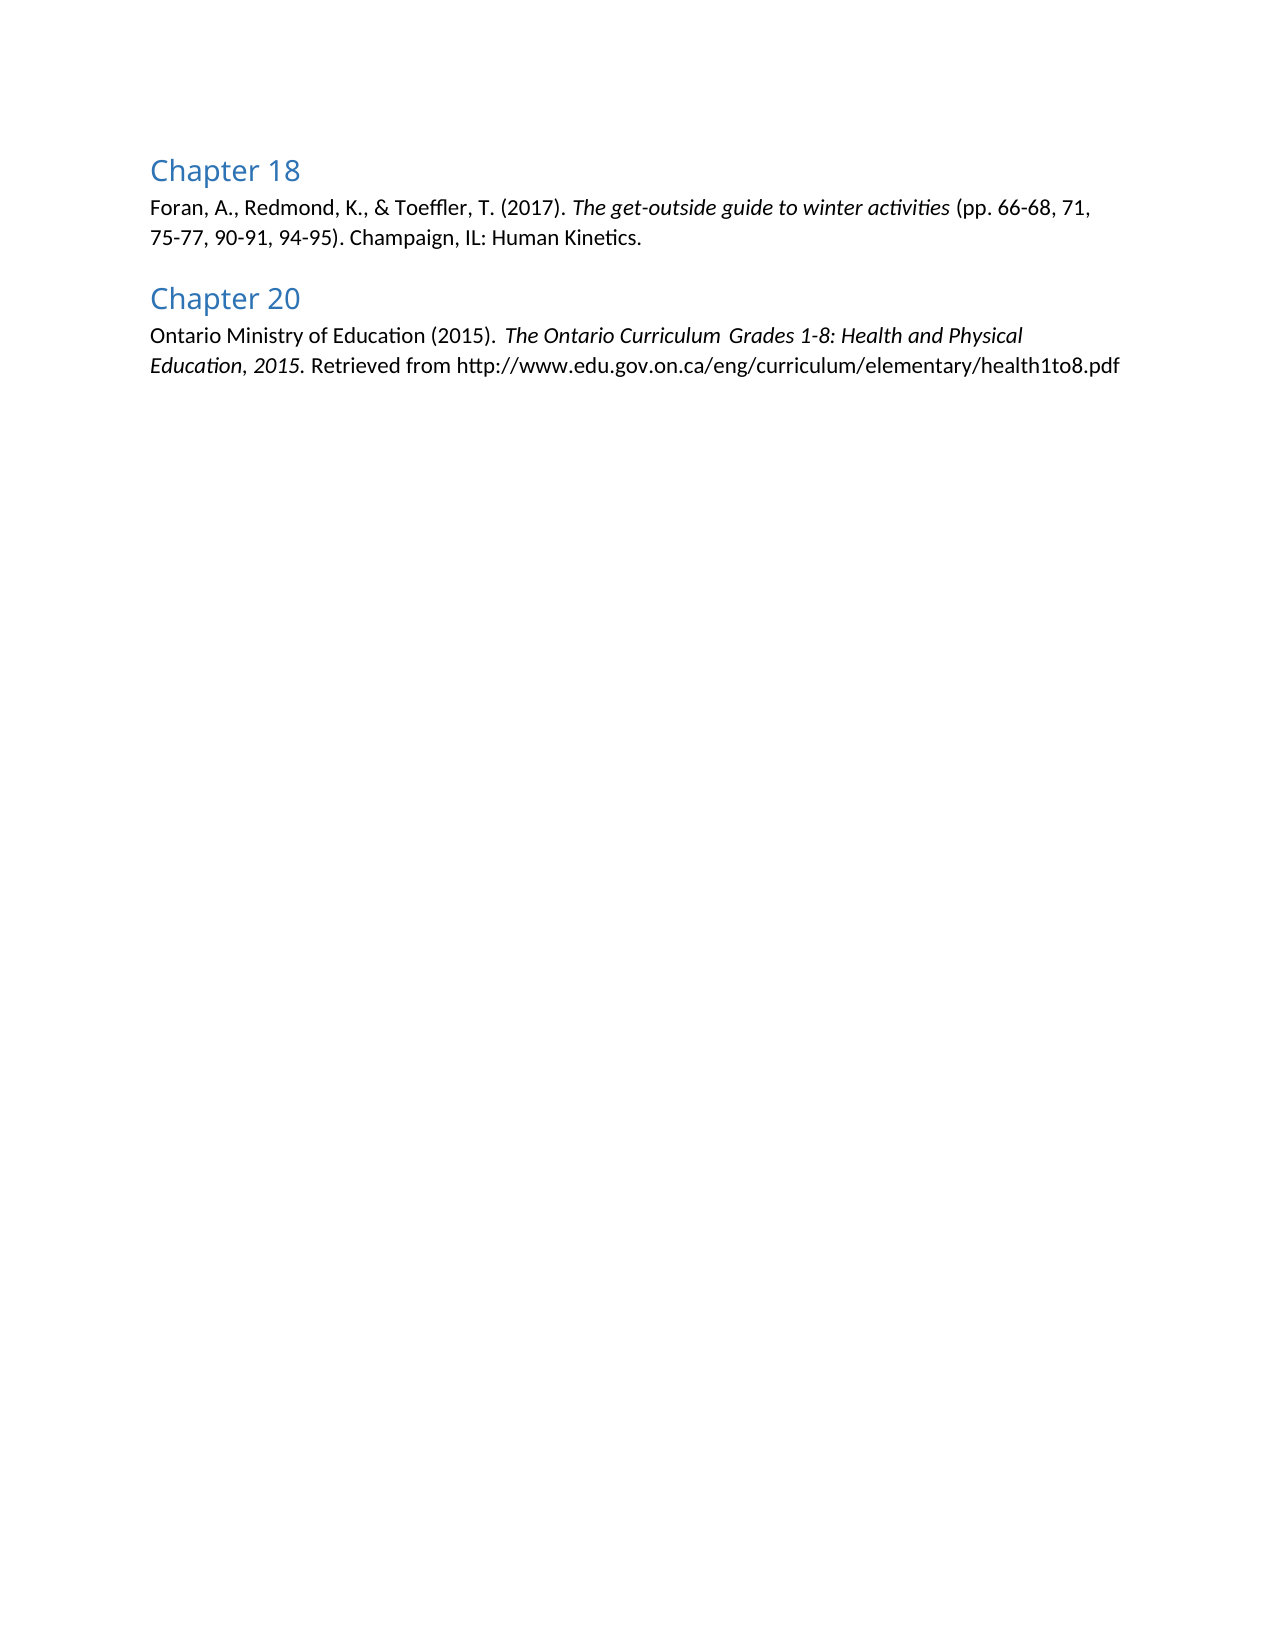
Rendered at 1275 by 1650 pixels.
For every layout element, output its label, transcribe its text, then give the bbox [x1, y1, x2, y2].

text Foran, A., Redmond, K., & Toeffler, T. (2017). The get-outside guide to winter activities (pp. 66-68, 71, 75-77, 90-91, 94-95). Champaign, IL: Human Kinetics. [150, 193, 1125, 251]
subtitle Chapter 18 [150, 150, 1125, 190]
subtitle Chapter 20 [150, 278, 1125, 318]
text Ontario Ministry of Education (2015). The Ontario Curriculum Grades 1-8: Health and Physical Education, 2015. Retrieved from http://www.edu.gov.on.ca/eng/curriculum/elementary/health1to8.pdf [150, 321, 1125, 379]
